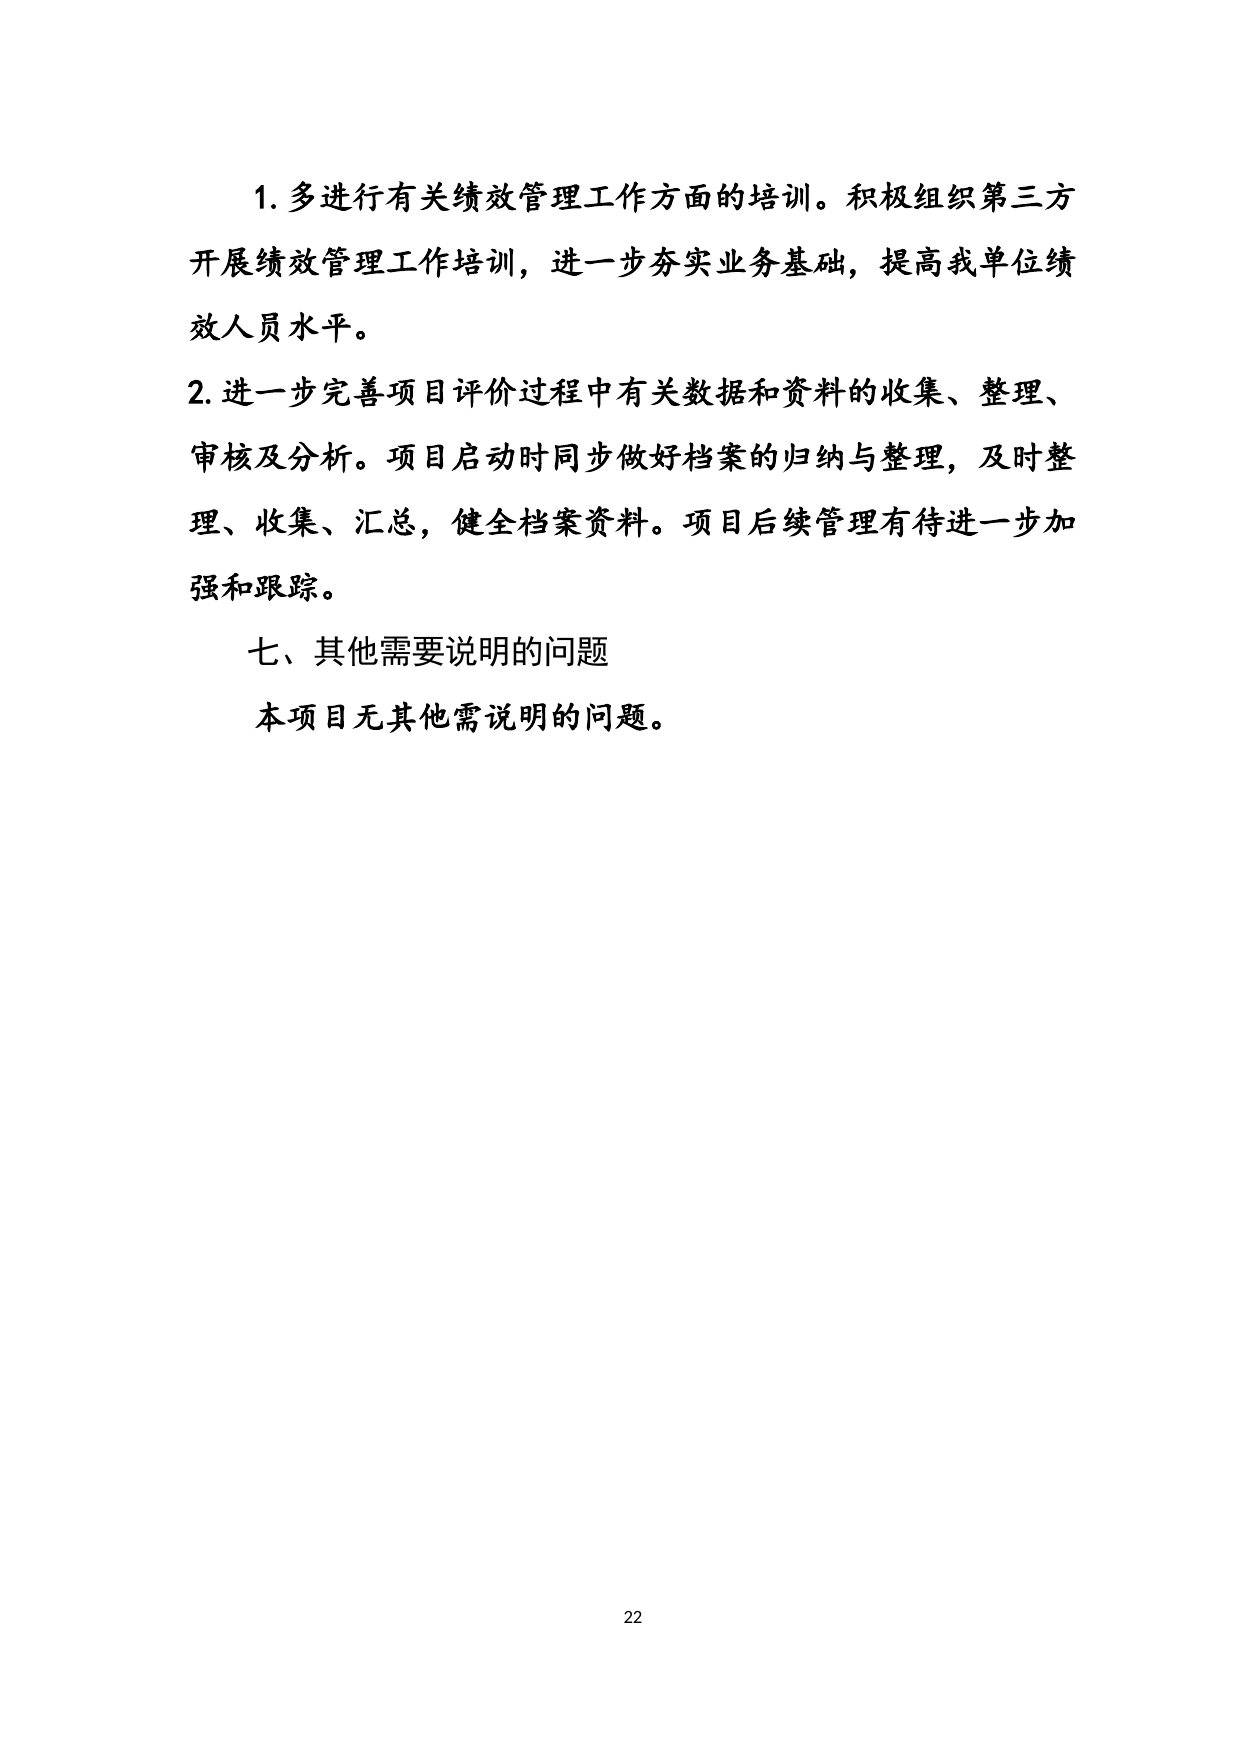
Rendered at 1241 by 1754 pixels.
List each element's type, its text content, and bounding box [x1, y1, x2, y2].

text 本项目无其他需说明的问题。 [187, 682, 1078, 747]
text 七、其他需要说明的问题 [187, 617, 1078, 682]
text 1.多进行有关绩效管理工作方面的培训。积极组织第三方开展绩效管理工作培训，进一步夯实业务基础，提高我单位绩效人员水平。 2.进一步完善项目评价过程中有关数据和资料的收集、整理、审核及分析。项目启动时同步做好档案的归纳与整理，及时整理、收集、汇总，健全档案资料。项目后续管理有待进一步加强和跟踪。 [187, 162, 1078, 617]
